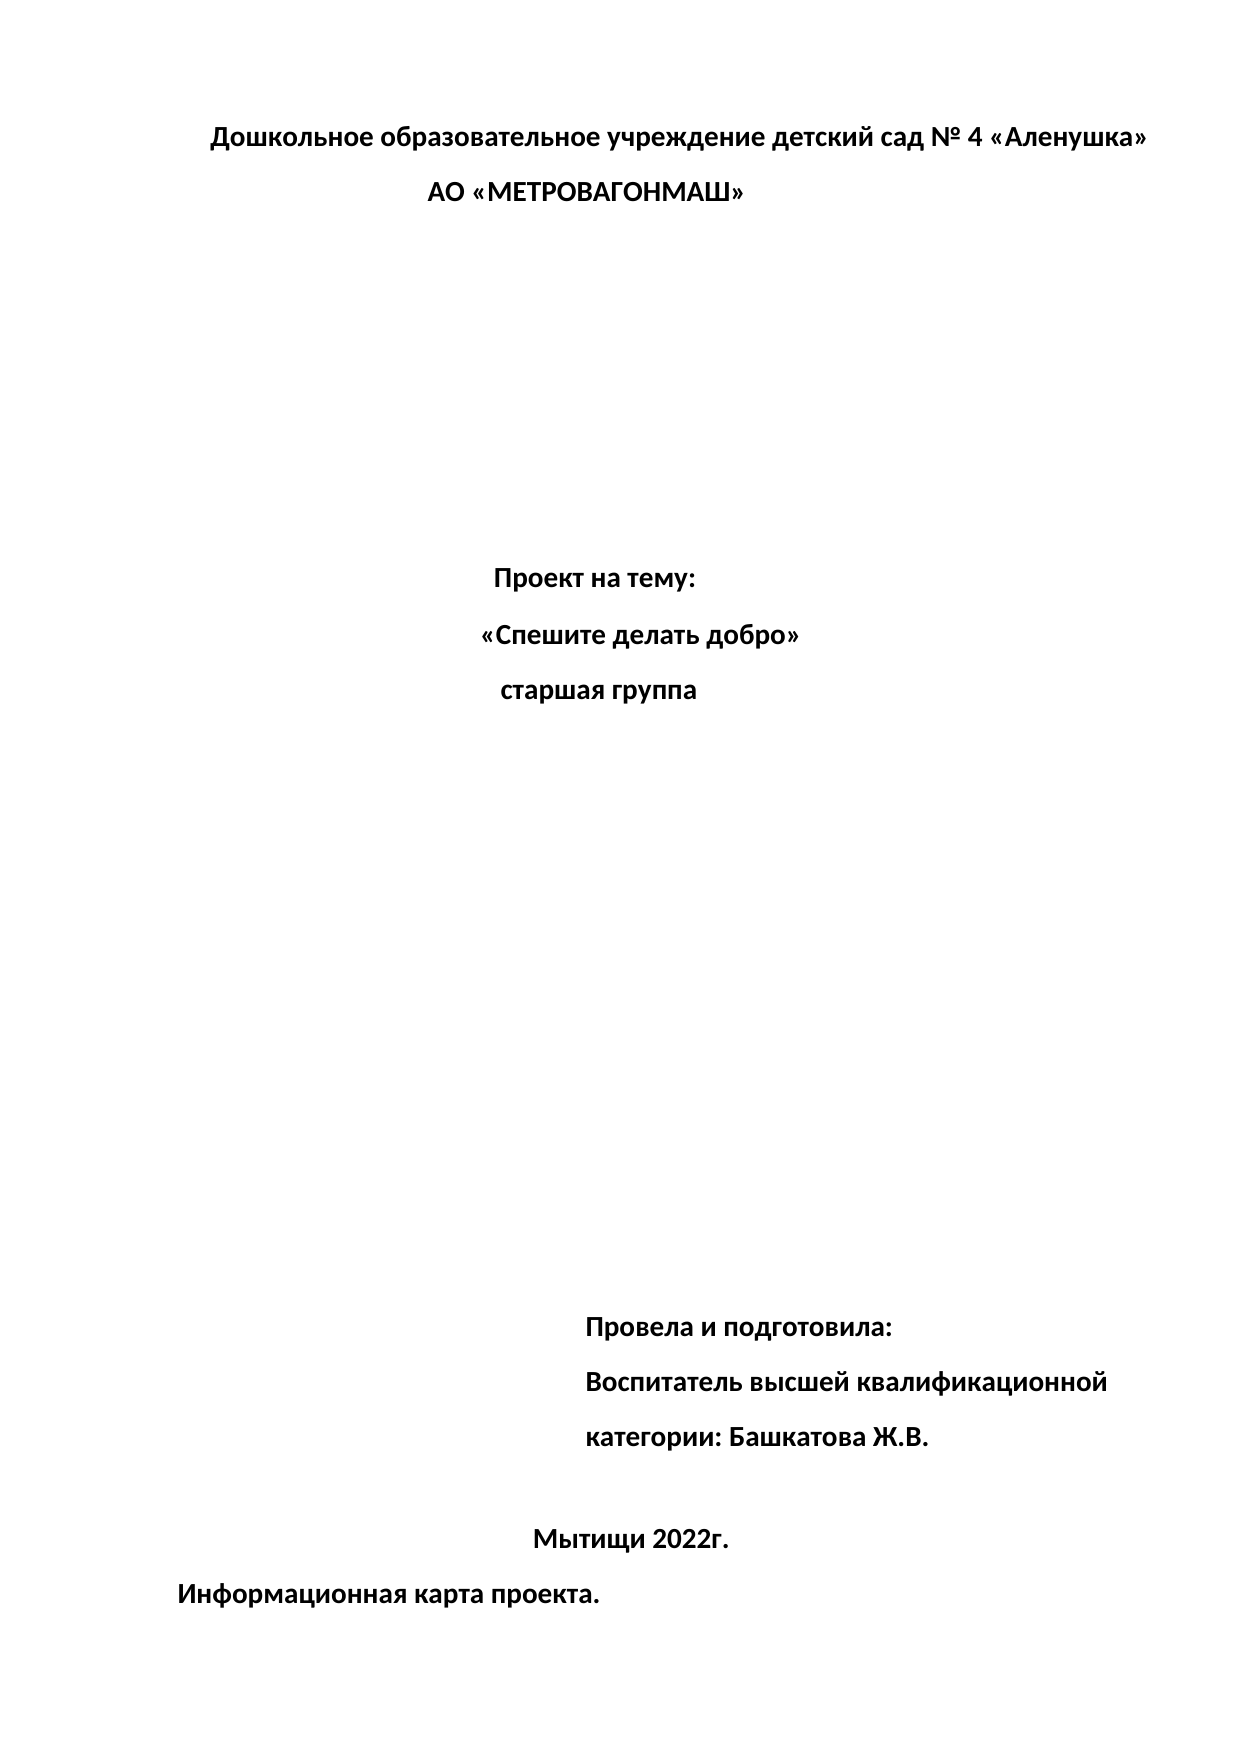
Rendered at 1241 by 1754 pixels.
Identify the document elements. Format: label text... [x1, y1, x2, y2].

text Проект на тему: [177, 559, 1152, 594]
text категории: Башкатова Ж.В. [177, 1418, 1152, 1453]
text Мытищи 2022г. [177, 1521, 1152, 1556]
text «Спешите делать добро» [177, 616, 1152, 652]
text старшая группа [177, 671, 1152, 707]
text Провела и подготовила: [177, 1308, 1152, 1343]
text Дошкольное образовательное учреждение детский сад № 4 «Аленушка» [177, 118, 1152, 154]
text АО «МЕТРОВАГОНМАШ» [177, 173, 1152, 209]
text Воспитатель высшей квалификационной [177, 1363, 1152, 1398]
text Информационная карта проекта. [177, 1576, 1152, 1611]
